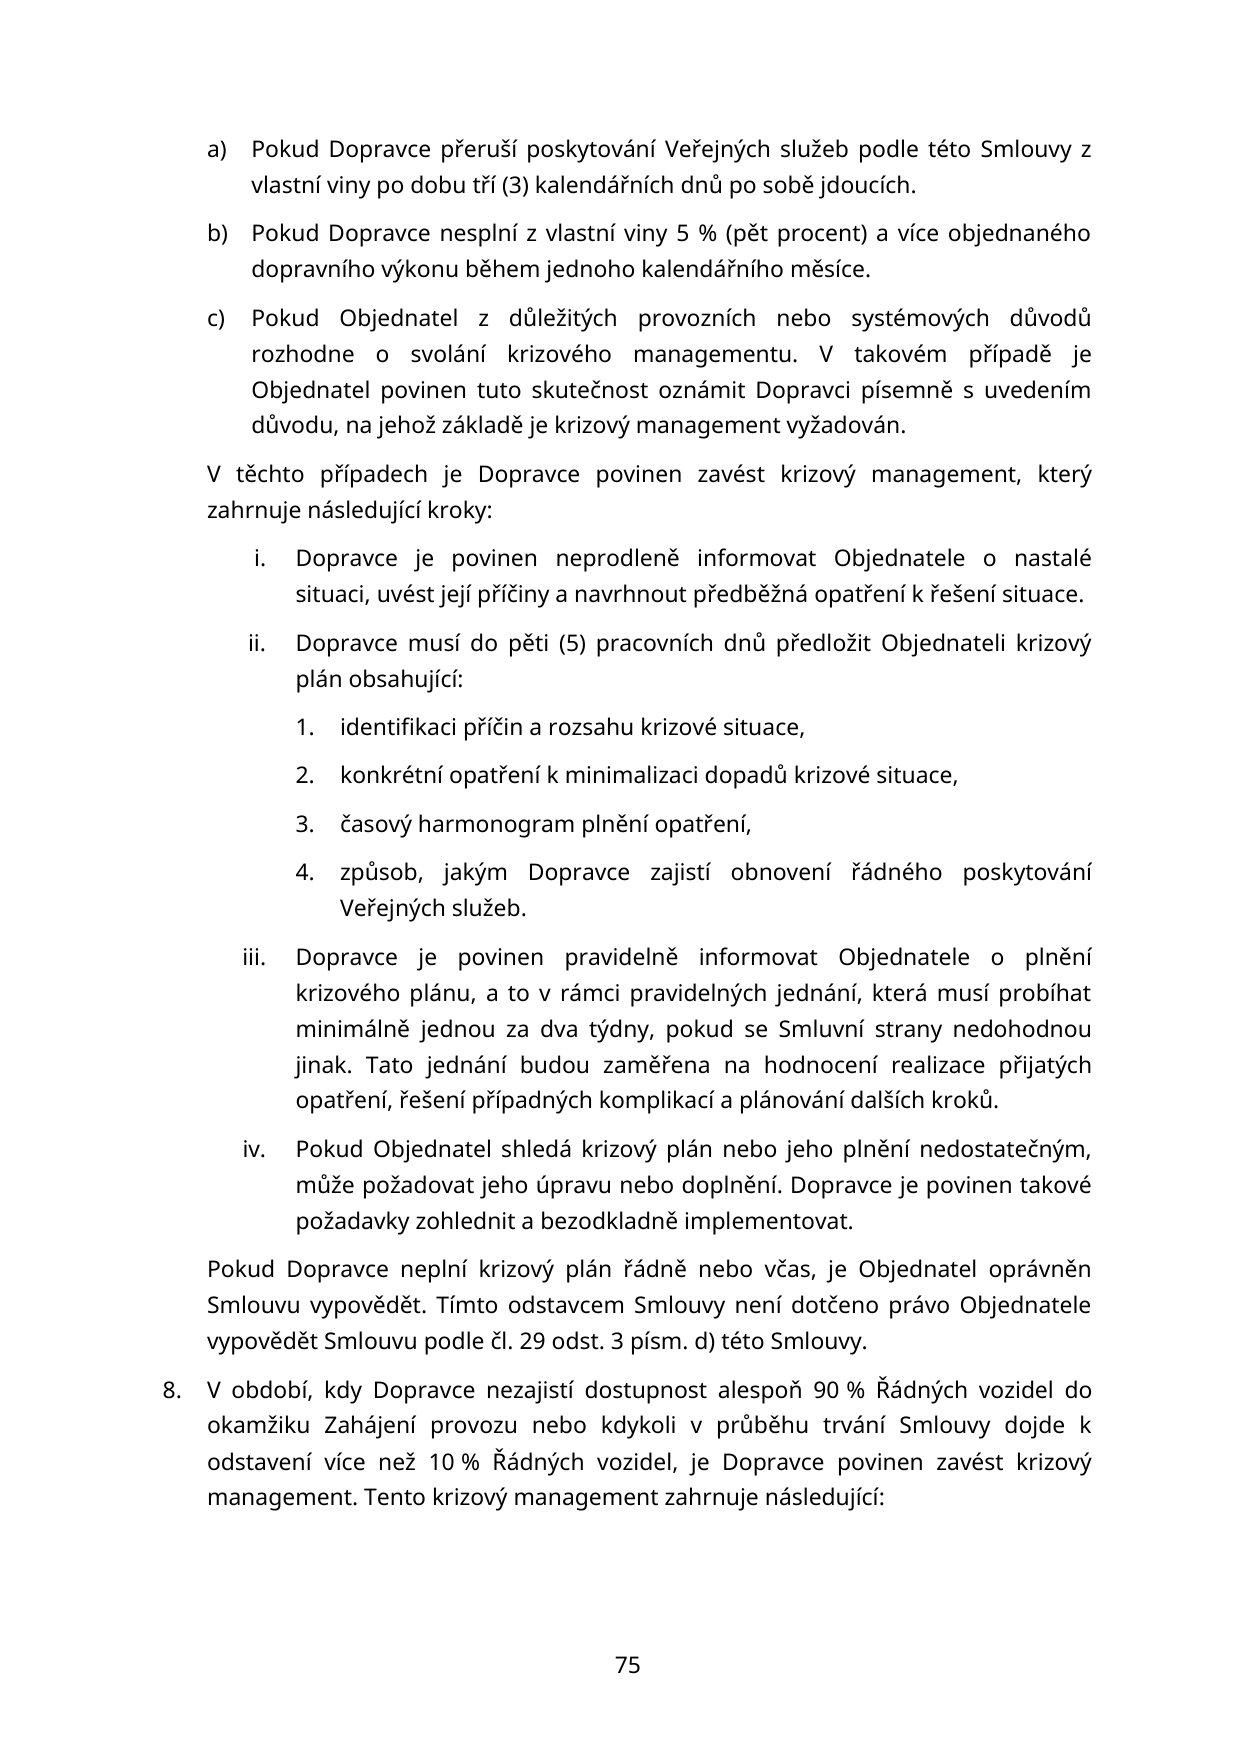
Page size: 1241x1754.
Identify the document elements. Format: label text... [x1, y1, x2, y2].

list konkrétní opatření k minimalizaci dopadů krizové situace, [295, 759, 1093, 791]
list způsob, jakým Dopravce zajistí obnovení řádného poskytování Veřejných služeb. [295, 856, 1093, 923]
list Dopravce je povinen pravidelně informovat Objednatele o plnění krizového plánu, a to v rámci pravidelných jednání, která musí probíhat minimálně jednou za dva týdny, pokud se Smluvní strany nedohodnou jinak. Tato jednání budou zaměřena na hodnocení realizace přijatých opatření, řešení případných komplikací a plánování dalších kroků. [266, 941, 1093, 1116]
list Pokud Objednatel shledá krizový plán nebo jeho plnění nedostatečným, může požadovat jeho úpravu nebo doplnění. Dopravce je povinen takové požadavky zohlednit a bezodkladně implementovat. [266, 1133, 1093, 1236]
list V těchto případech je Dopravce povinen zavést krizový management, který zahrnuje následující kroky: [207, 458, 1093, 525]
list Pokud Dopravce neplní krizový plán řádně nebo včas, je Objednatel oprávněn Smlouvu vypovědět. Tímto odstavcem Smlouvy není dotčeno právo Objednatele vypovědět Smlouvu podle čl. 29 odst. 3 písm. d) této Smlouvy. [207, 1253, 1093, 1356]
list V období, kdy Dopravce nezajistí dostupnost alespoň 90 % Řádných vozidel do okamžiku Zahájení provozu nebo kdykoli v průběhu trvání Smlouvy dojde k odstavení více než 10 % Řádných vozidel, je Dopravce povinen zavést krizový management. Tento krizový management zahrnuje následující: [162, 1373, 1093, 1513]
list Pokud Objednatel z důležitých provozních nebo systémových důvodů rozhodne o svolání krizového managementu. V takovém případě je Objednatel povinen tuto skutečnost oznámit Dopravci písemně s uvedením důvodu, na jehož základě je krizový management vyžadován. [207, 302, 1093, 441]
list Dopravce musí do pěti (5) pracovních dnů předložit Objednateli krizový plán obsahující: [266, 627, 1093, 694]
list časový harmonogram plnění opatření, [295, 808, 1093, 839]
list Dopravce je povinen neprodleně informovat Objednatele o nastalé situaci, uvést její příčiny a navrhnout předběžná opatření k řešení situace. [266, 542, 1093, 609]
list Pokud Dopravce přeruší poskytování Veřejných služeb podle této Smlouvy z vlastní viny po dobu tří (3) kalendářních dnů po sobě jdoucích. [207, 133, 1093, 200]
list identifikaci příčin a rozsahu krizové situace, [295, 711, 1093, 742]
list Pokud Dopravce nesplní z vlastní viny 5 % (pět procent) a více objednaného dopravního výkonu během jednoho kalendářního měsíce. [207, 217, 1093, 284]
